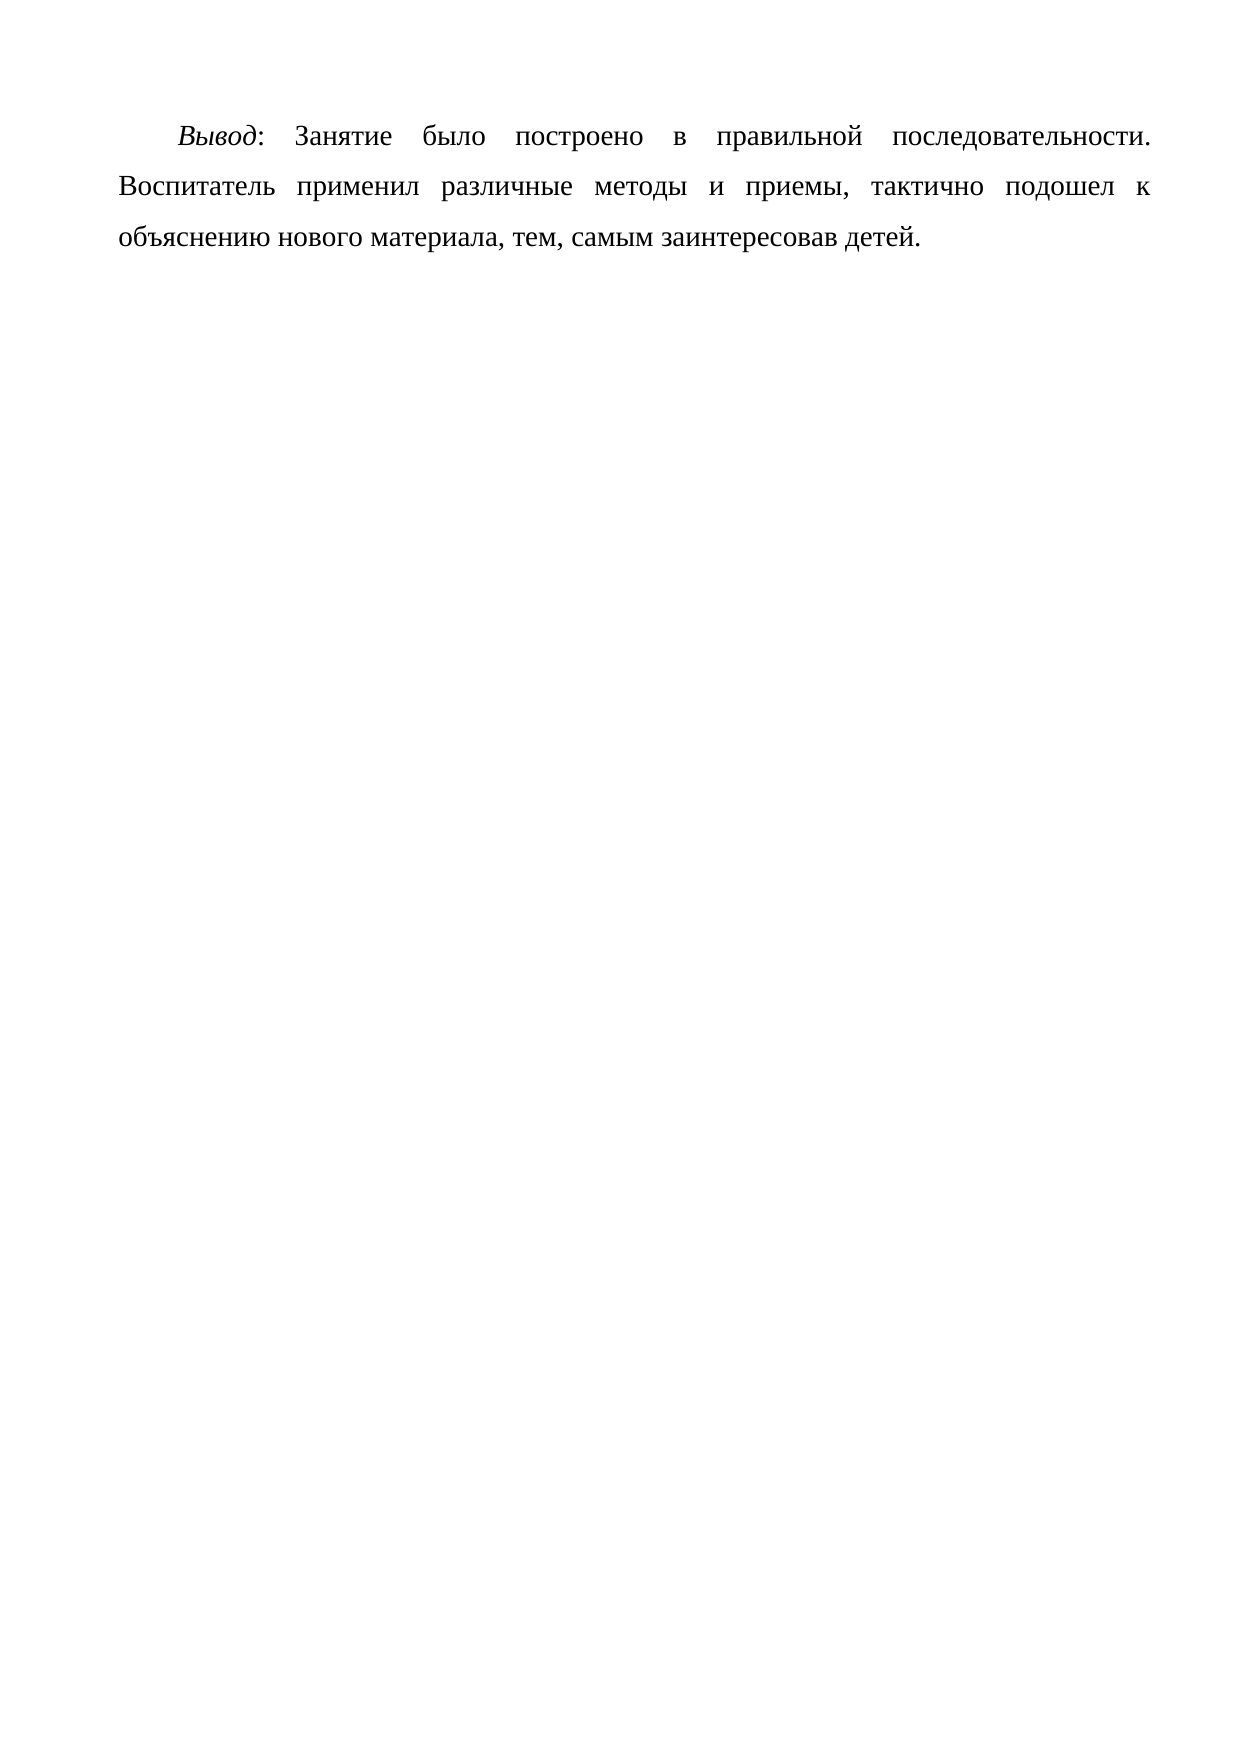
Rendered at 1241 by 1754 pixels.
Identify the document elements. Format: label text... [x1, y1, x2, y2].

text Вывод: Занятие было построено в правильной последовательности. Воспитатель применил различные методы и приемы, тактично подошел к объяснению нового материала, тем, самым заинтересовав детей. [118, 118, 1152, 252]
